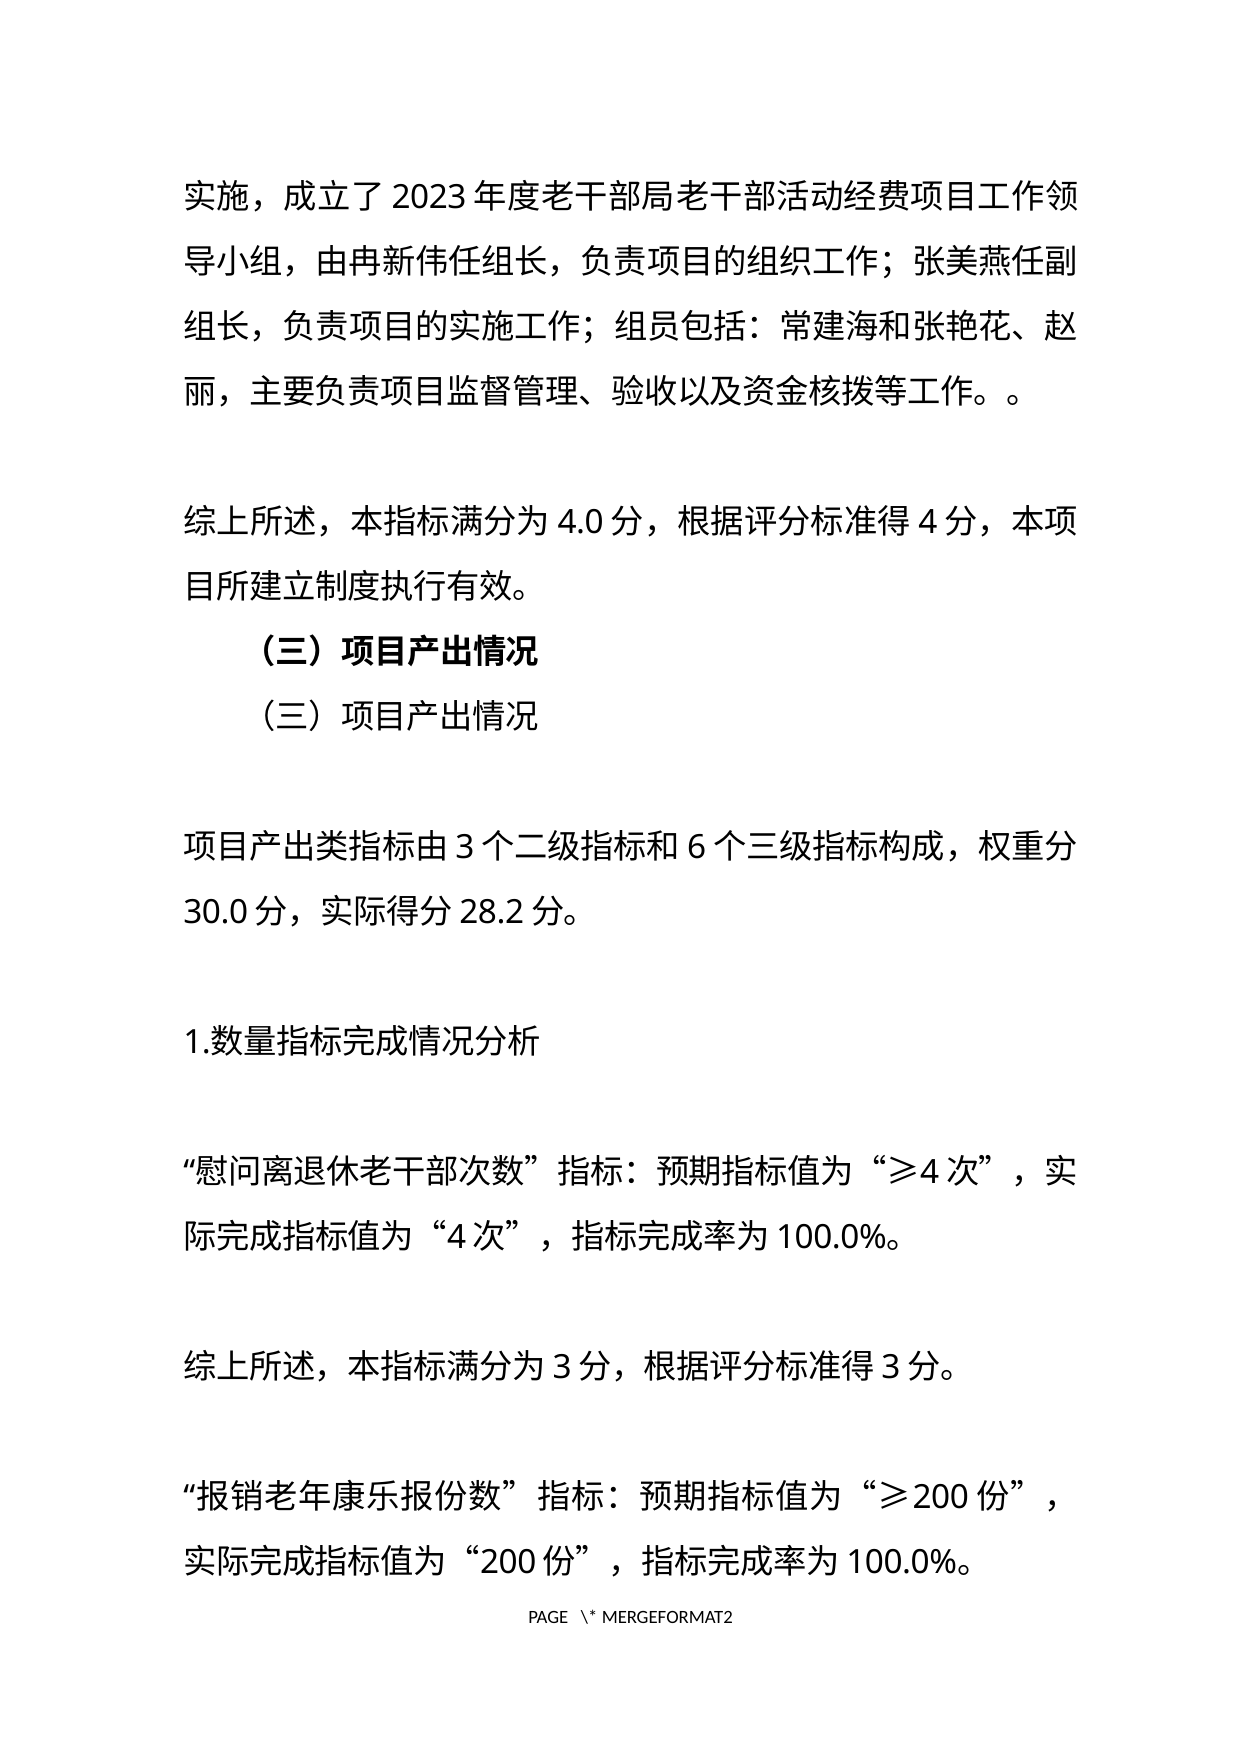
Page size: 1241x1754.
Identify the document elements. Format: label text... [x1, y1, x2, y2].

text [183, 162, 1078, 617]
text （三）项目产出情况 [183, 617, 1078, 682]
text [183, 682, 1078, 1592]
